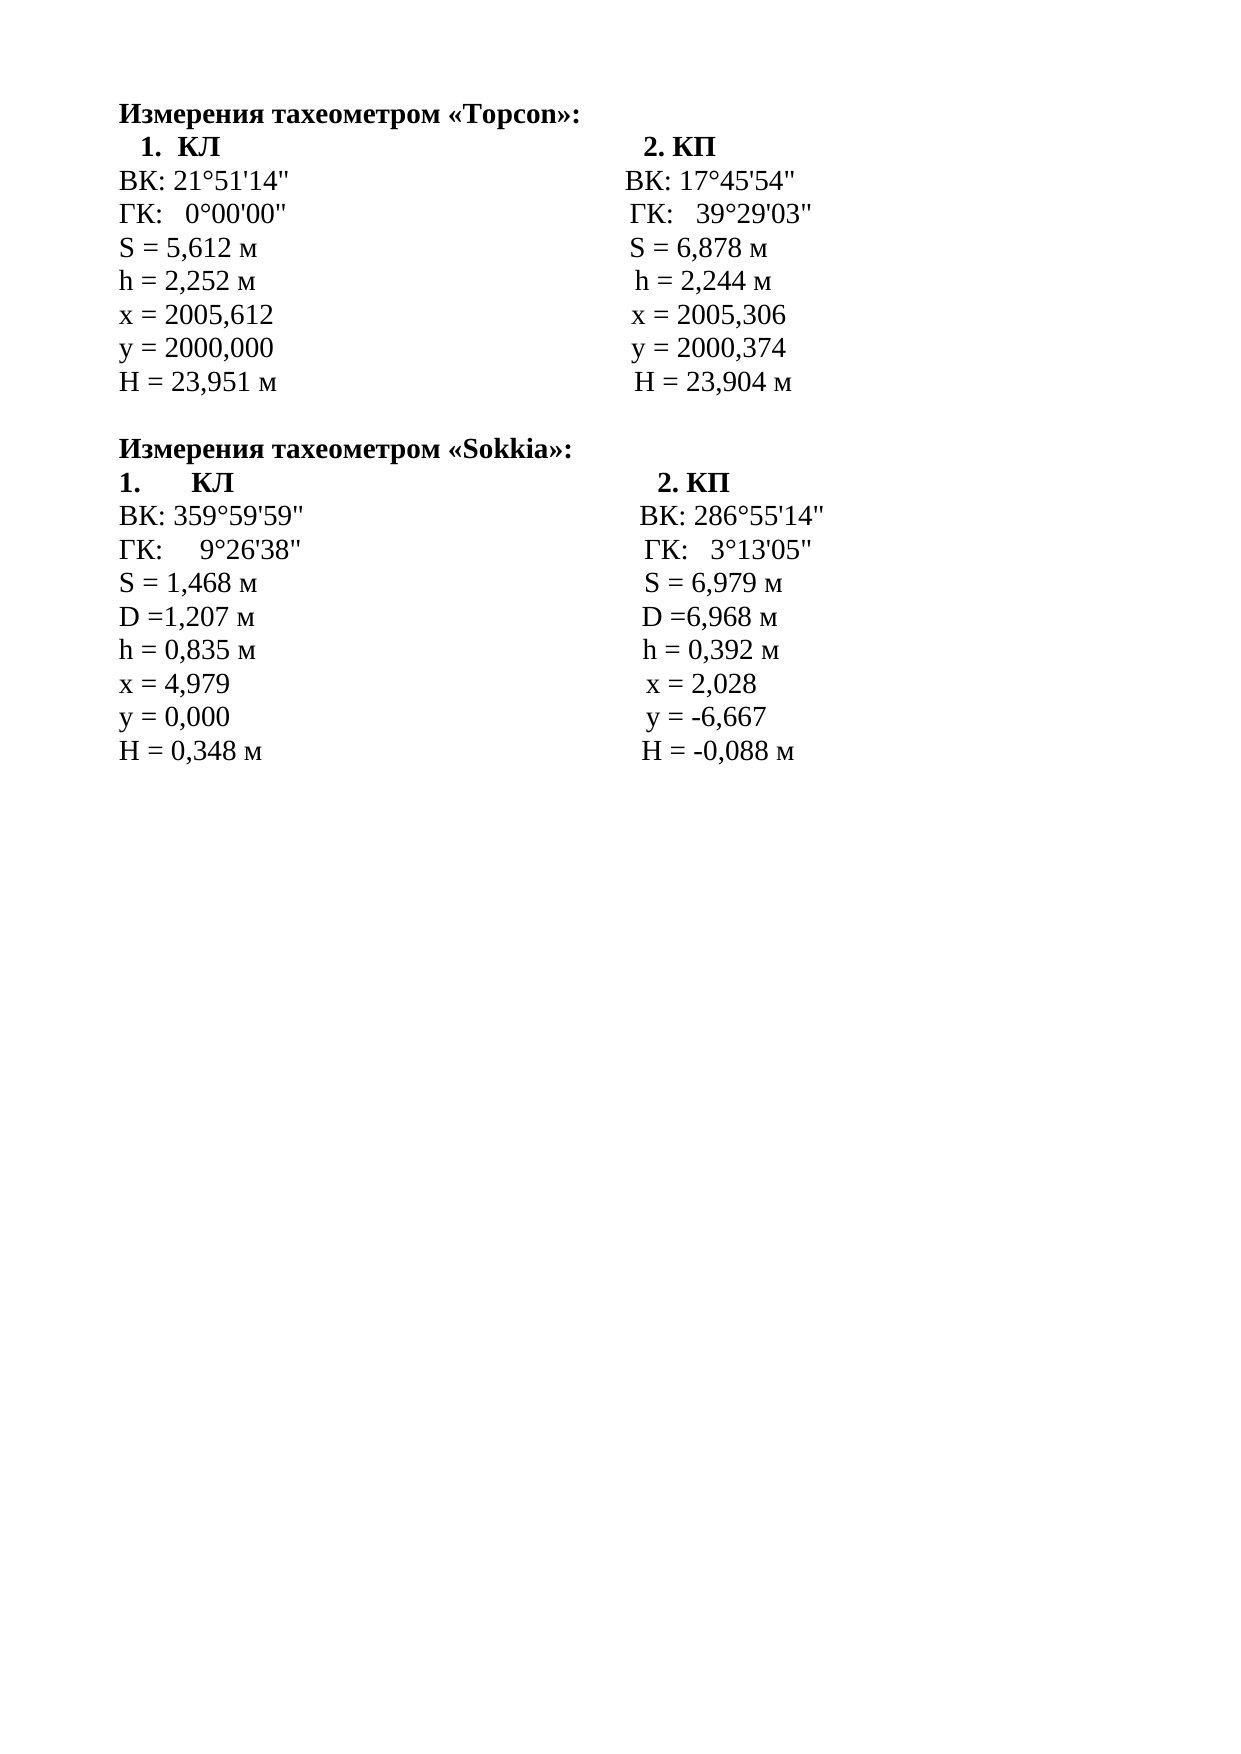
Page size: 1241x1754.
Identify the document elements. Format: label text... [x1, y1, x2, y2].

text ВК: 21°51'14" ВК: 17°45'54" [44, 163, 1161, 196]
text h = 0,835 м h = 0,392 м [44, 632, 1161, 666]
text ГК: 0°00'00" ГК: 39°29'03" [44, 196, 1161, 230]
list КЛ 2. КП [140, 129, 1161, 163]
text Измерения тахеометром «Тоpcon»: [44, 96, 1161, 129]
text y = 2000,000 y = 2000,374 [44, 331, 1161, 364]
text х = 4,979 х = 2,028 [44, 666, 1161, 699]
text y = 0,000 y = -6,667 [44, 699, 1161, 733]
text 1. КЛ 2. КП [44, 465, 1161, 498]
text ГК: 9°26'38" ГК: 3°13'05" [44, 532, 1161, 565]
text S = 1,468 м S = 6,979 м [44, 565, 1161, 599]
text H = 0,348 м H = -0,088 м [44, 733, 1161, 767]
text х = 2005,612 х = 2005,306 [44, 297, 1161, 331]
text D =1,207 м D =6,968 м [44, 599, 1161, 632]
text ВК: 359°59'59" ВК: 286°55'14" [44, 498, 1161, 532]
text S = 5,612 м S = 6,878 м [44, 230, 1161, 263]
text Измерения тахеометром «Sokkia»: [44, 431, 1161, 465]
text h = 2,252 м h = 2,244 м [44, 263, 1161, 297]
text H = 23,951 м H = 23,904 м [44, 364, 1161, 398]
